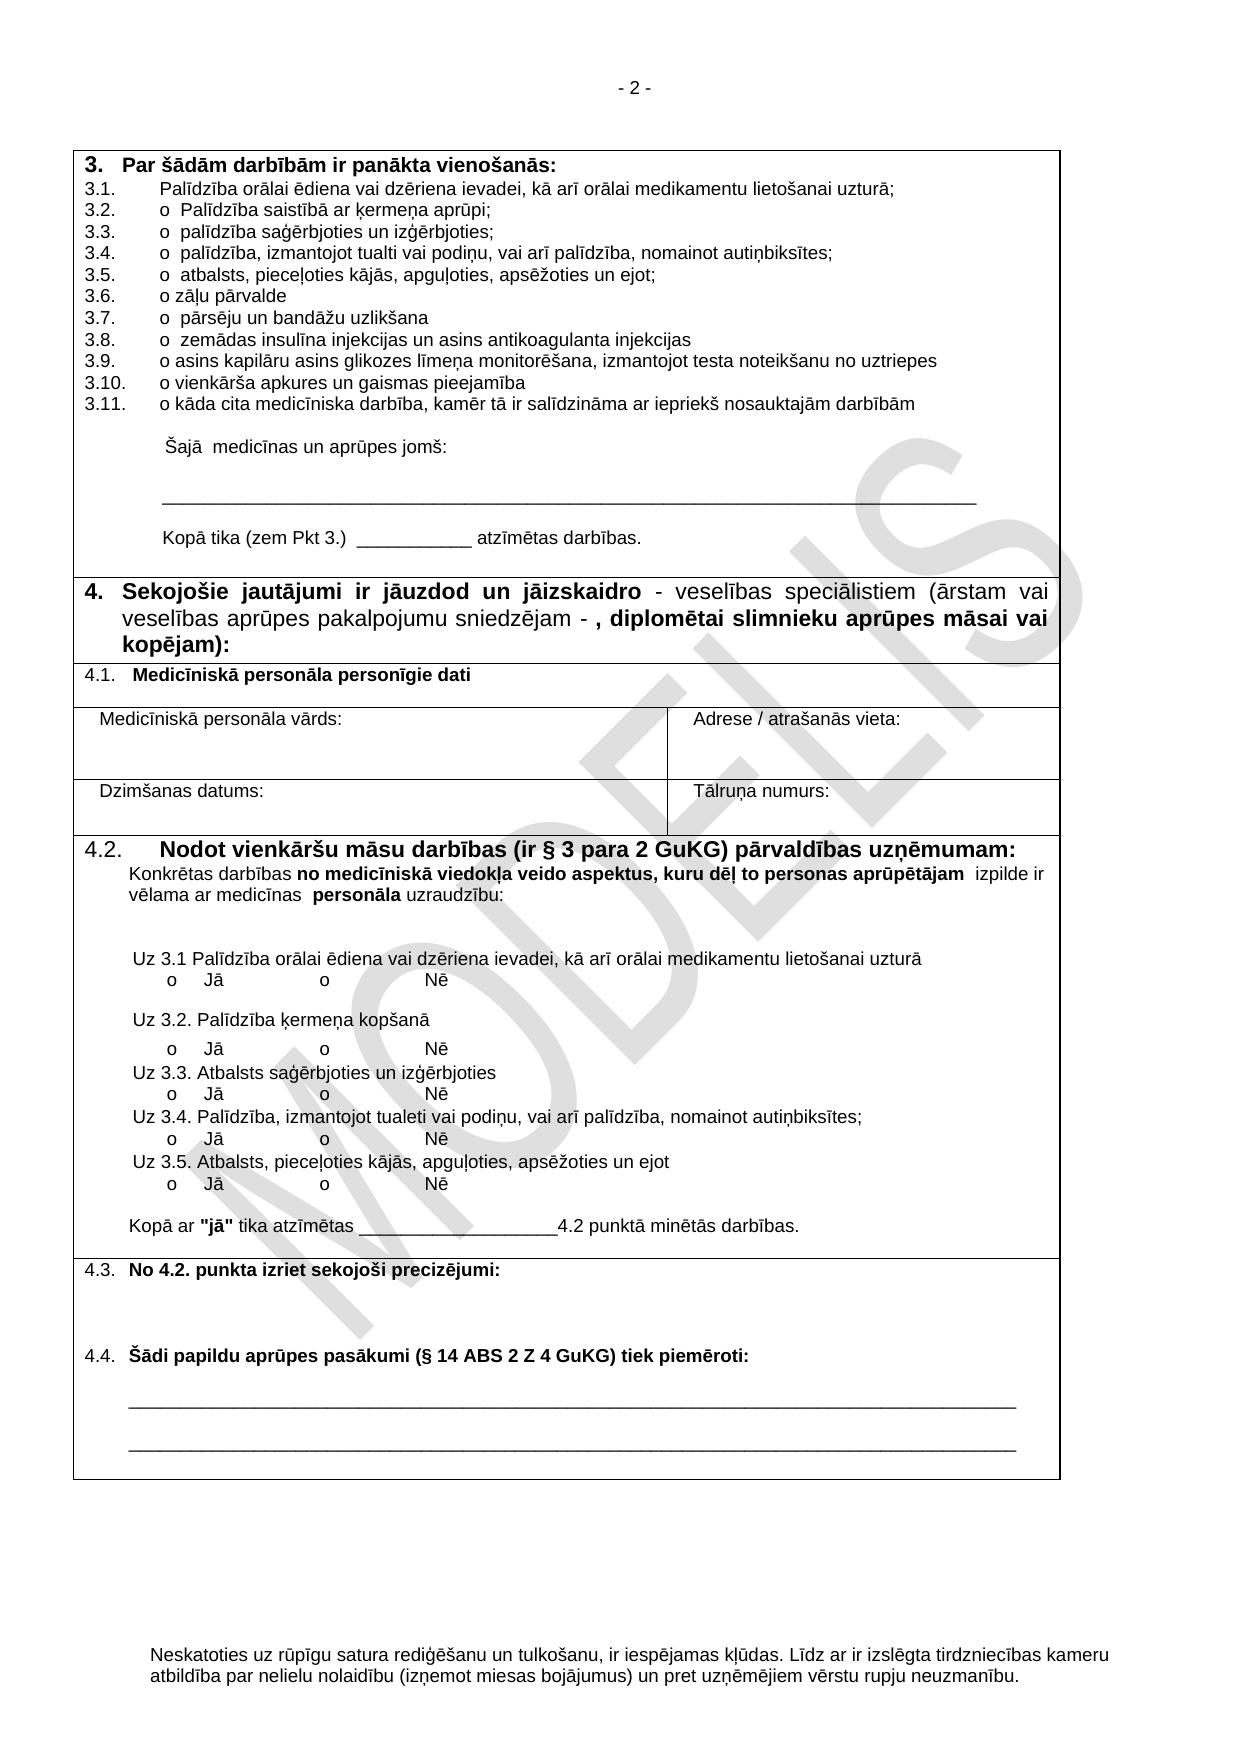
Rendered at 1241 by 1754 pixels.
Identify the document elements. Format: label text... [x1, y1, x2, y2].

table_cell No 4.2. punkta izriet sekojoši precizējumi: [74, 1259, 1059, 1345]
table_cell Nē [294, 1173, 1059, 1214]
table_cell Uz 3.3. Atbalsts saģērbjoties un izģērbjoties [74, 1061, 1059, 1083]
table_cell Dzimšanas datums: [74, 780, 667, 835]
table_cell Tālruņa numurs: [668, 780, 1059, 835]
table_cell Nē [294, 1083, 1059, 1106]
table_cell Jā [74, 969, 294, 1008]
table_cell Adrese / atrašanās vieta: [668, 708, 1059, 779]
table_cell Medicīniskā personāla vārds: [74, 708, 667, 779]
table_cell Nē [294, 1038, 1059, 1061]
table_cell Nē [294, 1128, 1059, 1151]
table_cell Uz 3.5. Atbalsts, pieceļoties kājās, apguļoties, apsēžoties un ejot [74, 1151, 1059, 1173]
table_cell Jā [74, 1083, 294, 1106]
table_cell Uz 3.4. Palīdzība, izmantojot tualeti vai podiņu, vai arī palīdzība, nomainot autiņbiksītes; [74, 1106, 1059, 1128]
table_cell Uz 3.1 Palīdzība orālai ēdiena vai dzēriena ievadei, kā arī orālai medikamentu lietošanai uzturā [74, 948, 1059, 969]
table_cell Uz 3.2. Palīdzība ķermeņa kopšanā [74, 1008, 1059, 1038]
table_cell Sekojošie jautājumi ir jāuzdod un jāizskaidro - veselības speciālistiem (ārstam vai veselības aprūpes pakalpojumu sniedzējam - , diplomētai slimnieku aprūpes māsai vai kopējam): [74, 578, 1059, 663]
table_cell Kopā ar "jā" tika atzīmētas ___________________4.2 punktā minētās darbības. [74, 1215, 1059, 1258]
table_cell Nē [294, 969, 1059, 1008]
table_cell Jā [74, 1038, 294, 1061]
table_cell Medicīniskā personāla personīgie dati [74, 664, 1059, 707]
table_cell Jā [74, 1173, 294, 1214]
table_cell Jā [74, 1128, 294, 1151]
table_cell Nodot vienkāršu māsu darbības (ir § 3 para 2 GuKG) pārvaldības uzņēmumam: Konkrētas darbības no medicīniskā viedokļa veido aspektus, kuru dēļ to personas aprūpētājam izpilde ir vēlama ar medicīnas personāla uzraudzību: [74, 836, 1059, 948]
table_cell Par šādām darbībām ir panākta vienošanās: Palīdzība orālai ēdiena vai dzēriena ievadei, kā arī orālai medikamentu lietošanai uzturā; o Palīdzība saistībā ar ķermeņa aprūpi; o palīdzība saģērbjoties un izģērbjoties; o palīdzība, izmantojot tualti vai podiņu, vai arī palīdzība, nomainot autiņbiksītes; o atbalsts, pieceļoties kājās, apguļoties, apsēžoties un ejot; o zāļu pārvalde o pārsēju un bandāžu uzlikšana o zemādas insulīna injekcijas un asins antikoagulanta injekcijas o asins kapilāru asins glikozes līmeņa monitorēšana, izmantojot testa noteikšanu no uztriepes o vienkārša apkures un gaismas pieejamība o kāda cita medicīniska darbība, kamēr tā ir salīdzināma ar iepriekš nosauktajām darbībām Šajā medicīnas un aprūpes jomš: ______________________________________________________________________________ Kopā tika (zem Pkt 3.) ___________ atzīmētas darbības. [74, 151, 1059, 577]
table_cell Šādi papildu aprūpes pasākumi (§ 14 ABS 2 Z 4 GuKG) tiek piemēroti: _____________________________________________________________________________________ _____________________________________________________________________________________ [74, 1345, 1059, 1479]
